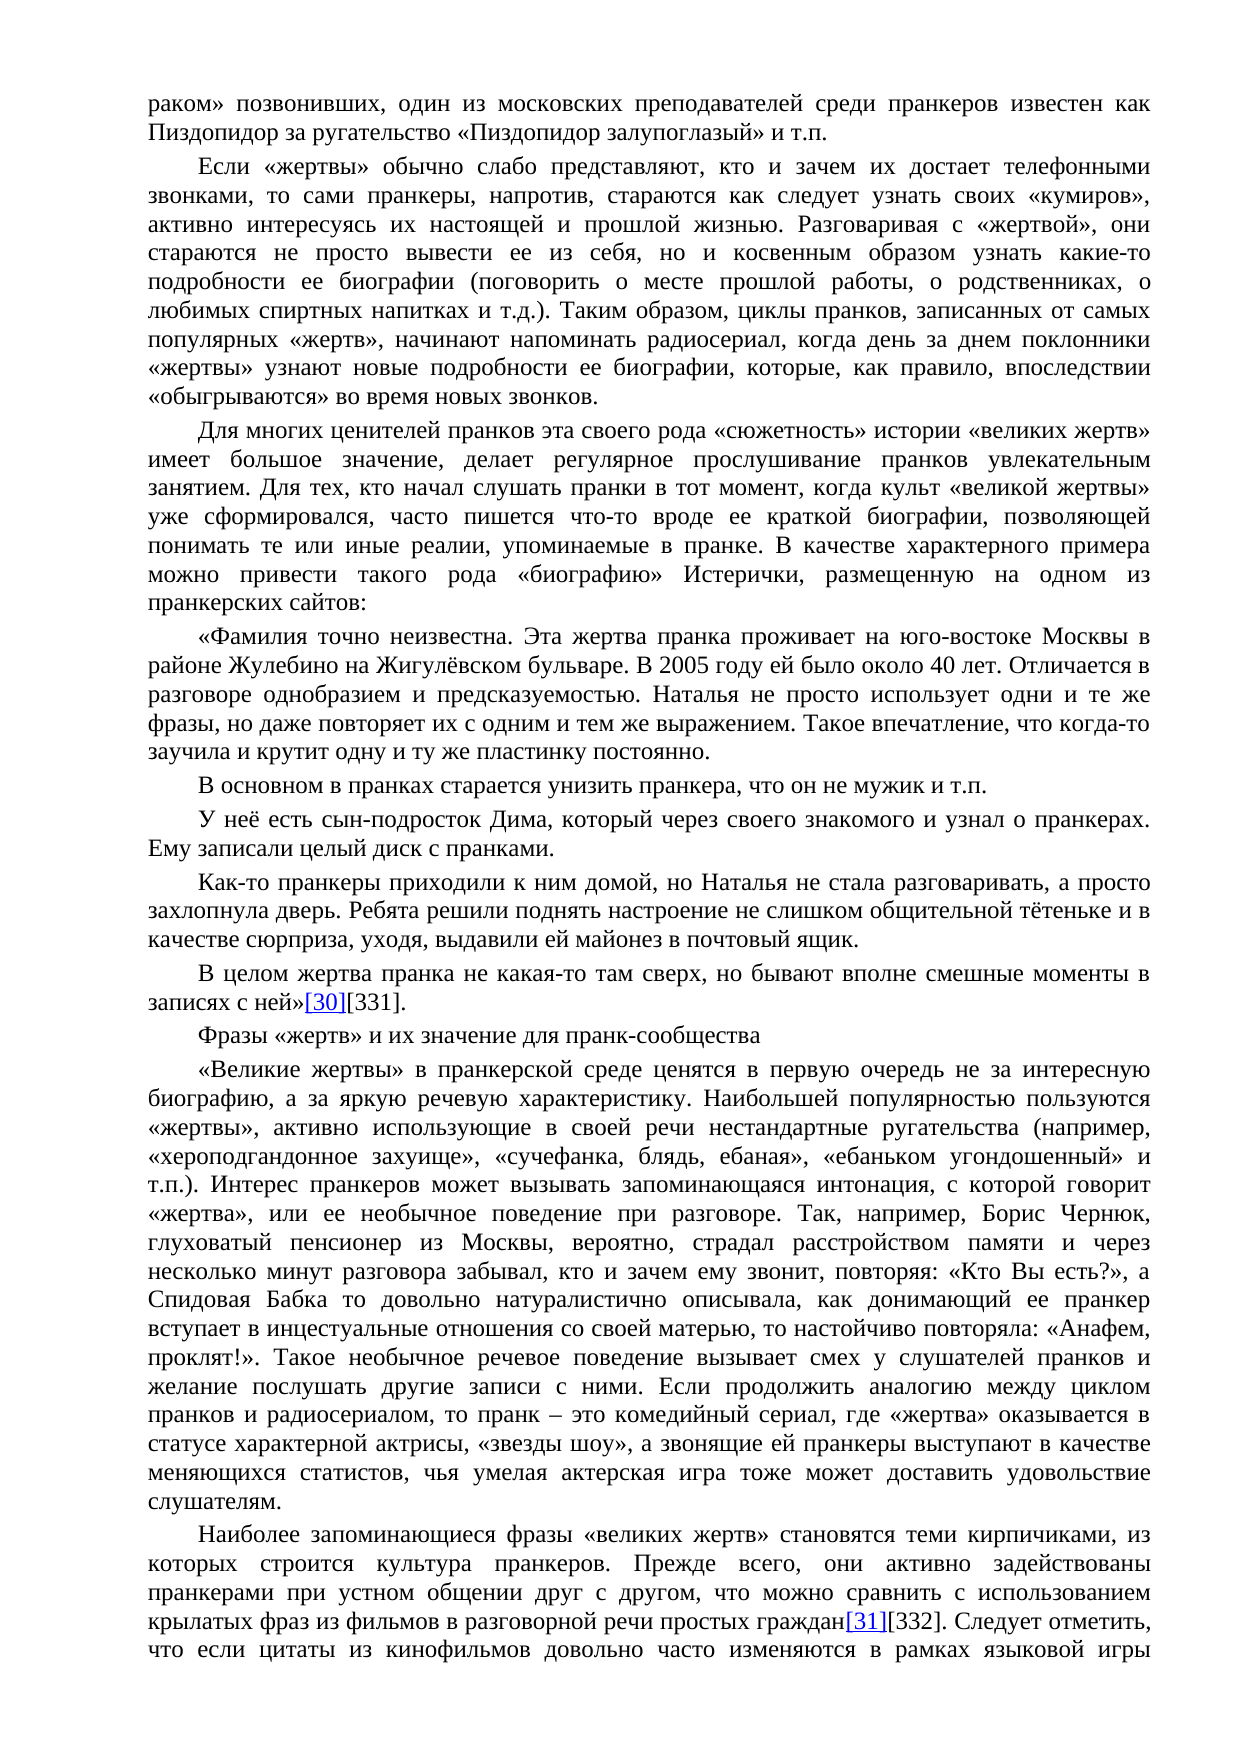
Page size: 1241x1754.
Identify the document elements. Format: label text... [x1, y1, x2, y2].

text В целом жертва пранка не какая-то там сверх, но бывают вполне смешные моменты в записях с ней»[30][331]. [148, 958, 1152, 1016]
text Если «жертвы» обычно слабо представляют, кто и зачем их достает телефонными звонками, то сами пранкеры, напротив, стараются как следует узнать своих «кумиров», активно интересуясь их настоящей и прошлой жизнью. Разговаривая с «жертвой», они стараются не просто вывести ее из себя, но и косвенным образом узнать какие-то подробности ее биографии (поговорить о месте прошлой работы, о родственниках, о любимых спиртных напитках и т.д.). Таким образом, циклы пранков, записанных от самых популярных «жертв», начинают напоминать радиосериал, когда день за днем поклонники «жертвы» узнают новые подробности ее биографии, которые, как правило, впоследствии «обыгрываются» во время новых звонков. [148, 151, 1152, 410]
text Фразы «жертв» и их значение для пранк-сообщества [148, 1021, 1152, 1049]
text Как-то пранкеры приходили к ним домой, но Наталья не стала разговаривать, а просто захлопнула дверь. Ребята решили поднять настроение не слишком общительной тётеньке и в качестве сюрприза, уходя, выдавили ей майонез в почтовый ящик. [148, 867, 1152, 953]
text Для многих ценителей пранков эта своего рода «сюжетность» истории «великих жертв» имеет большое значение, делает регулярное прослушивание пранков увлекательным занятием. Для тех, кто начал слушать пранки в тот момент, когда культ «великой жертвы» уже сформировался, часто пишется что-то вроде ее краткой биографии, позволяющей понимать те или иные реалии, упоминаемые в пранке. В качестве характерного примера можно привести такого рода «биографию» Истерички, размещенную на одном из пранкерских сайтов: [148, 415, 1152, 616]
text В основном в пранках старается унизить пранкера, что он не мужик и т.п. [148, 770, 1152, 799]
text «Фамилия точно неизвестна. Эта жертва пранка проживает на юго-востоке Москвы в районе Жулебино на Жигулёвском бульваре. В 2005 году ей было около 40 лет. Отличается в разговоре однобразием и предсказуемостью. Наталья не просто использует одни и те же фразы, но даже повторяет их с одним и тем же выражением. Такое впечатление, что когда-то заучила и крутит одну и ту же пластинку постоянно. [148, 621, 1152, 765]
text У неё есть сын-подросток Дима, который через своего знакомого и узнал о пранкерах. Ему записали целый диск с пранками. [148, 804, 1152, 862]
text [148, 88, 1152, 146]
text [148, 1519, 1152, 1663]
text «Великие жертвы» в пранкерской среде ценятся в первую очередь не за интересную биографию, а за яркую речевую характеристику. Наибольшей популярностью пользуются «жертвы», активно использующие в своей речи нестандартные ругательства (например, «хероподгандонное захуище», «сучефанка, блядь, ебаная», «ебаньком угондошенный» и т.п.). Интерес пранкеров может вызывать запоминающаяся интонация, с которой говорит «жертва», или ее необычное поведение при разговоре. Так, например, Борис Чернюк, глуховатый пенсионер из Москвы, вероятно, страдал расстройством памяти и через несколько минут разговора забывал, кто и зачем ему звонит, повторяя: «Кто Вы есть?», а Спидовая Бабка то довольно натуралистично описывала, как донимающий ее пранкер вступает в инцестуальные отношения со своей матерью, то настойчиво повторяла: «Анафем, проклят!». Такое необычное речевое поведение вызывает смех у слушателей пранков и желание послушать другие записи с ними. Если продолжить аналогию между циклом пранков и радиосериалом, то пранк – это комедийный сериал, где «жертва» оказывается в статусе характерной актрисы, «звезды шоу», а звонящие ей пранкеры выступают в качестве меняющихся статистов, чья умелая актерская игра тоже может доставить удовольствие слушателям. [148, 1054, 1152, 1514]
